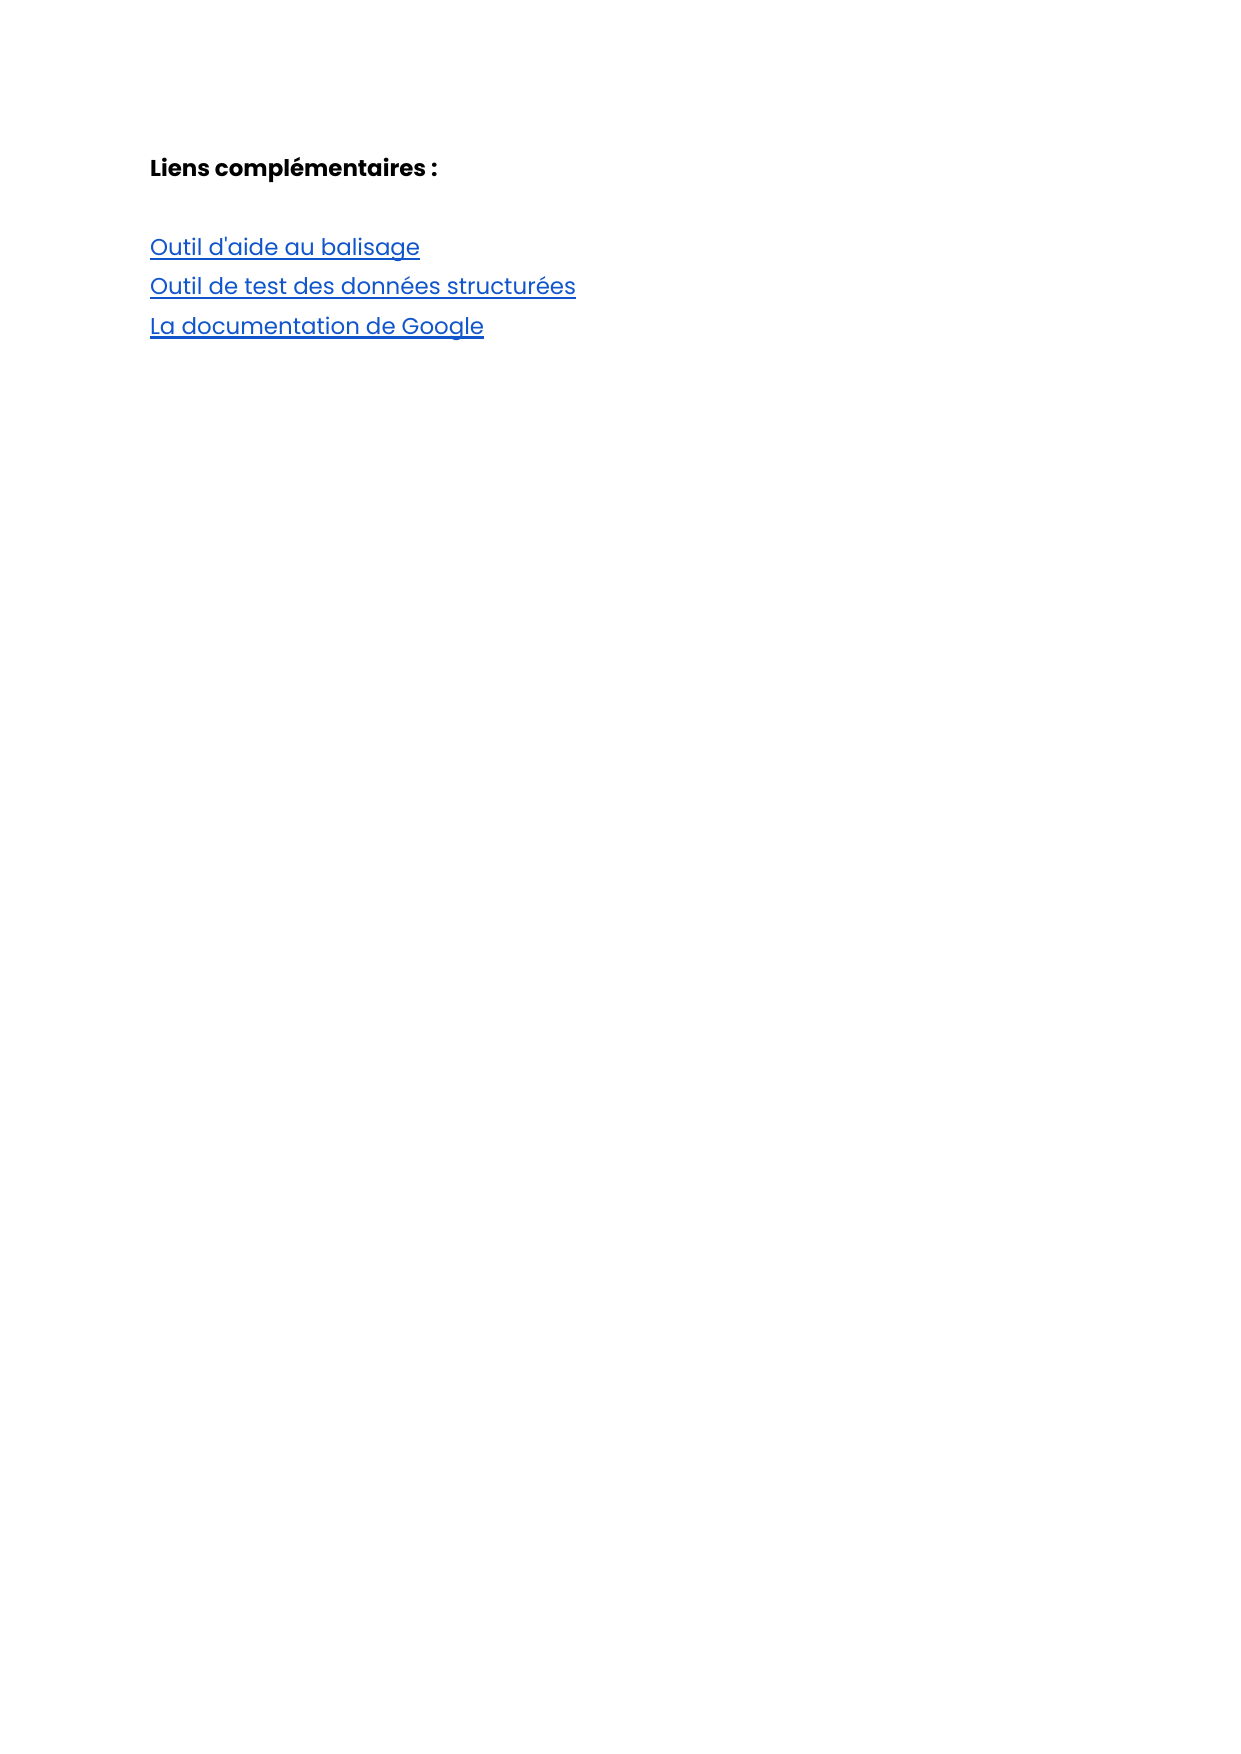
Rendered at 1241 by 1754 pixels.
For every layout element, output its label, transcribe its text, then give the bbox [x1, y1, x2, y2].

text Outil de test des données structurées [150, 268, 1090, 303]
text Liens complémentaires : [150, 150, 1090, 184]
text Outil d'aide au balisage [150, 229, 1090, 263]
text La documentation de Google [150, 308, 1090, 342]
